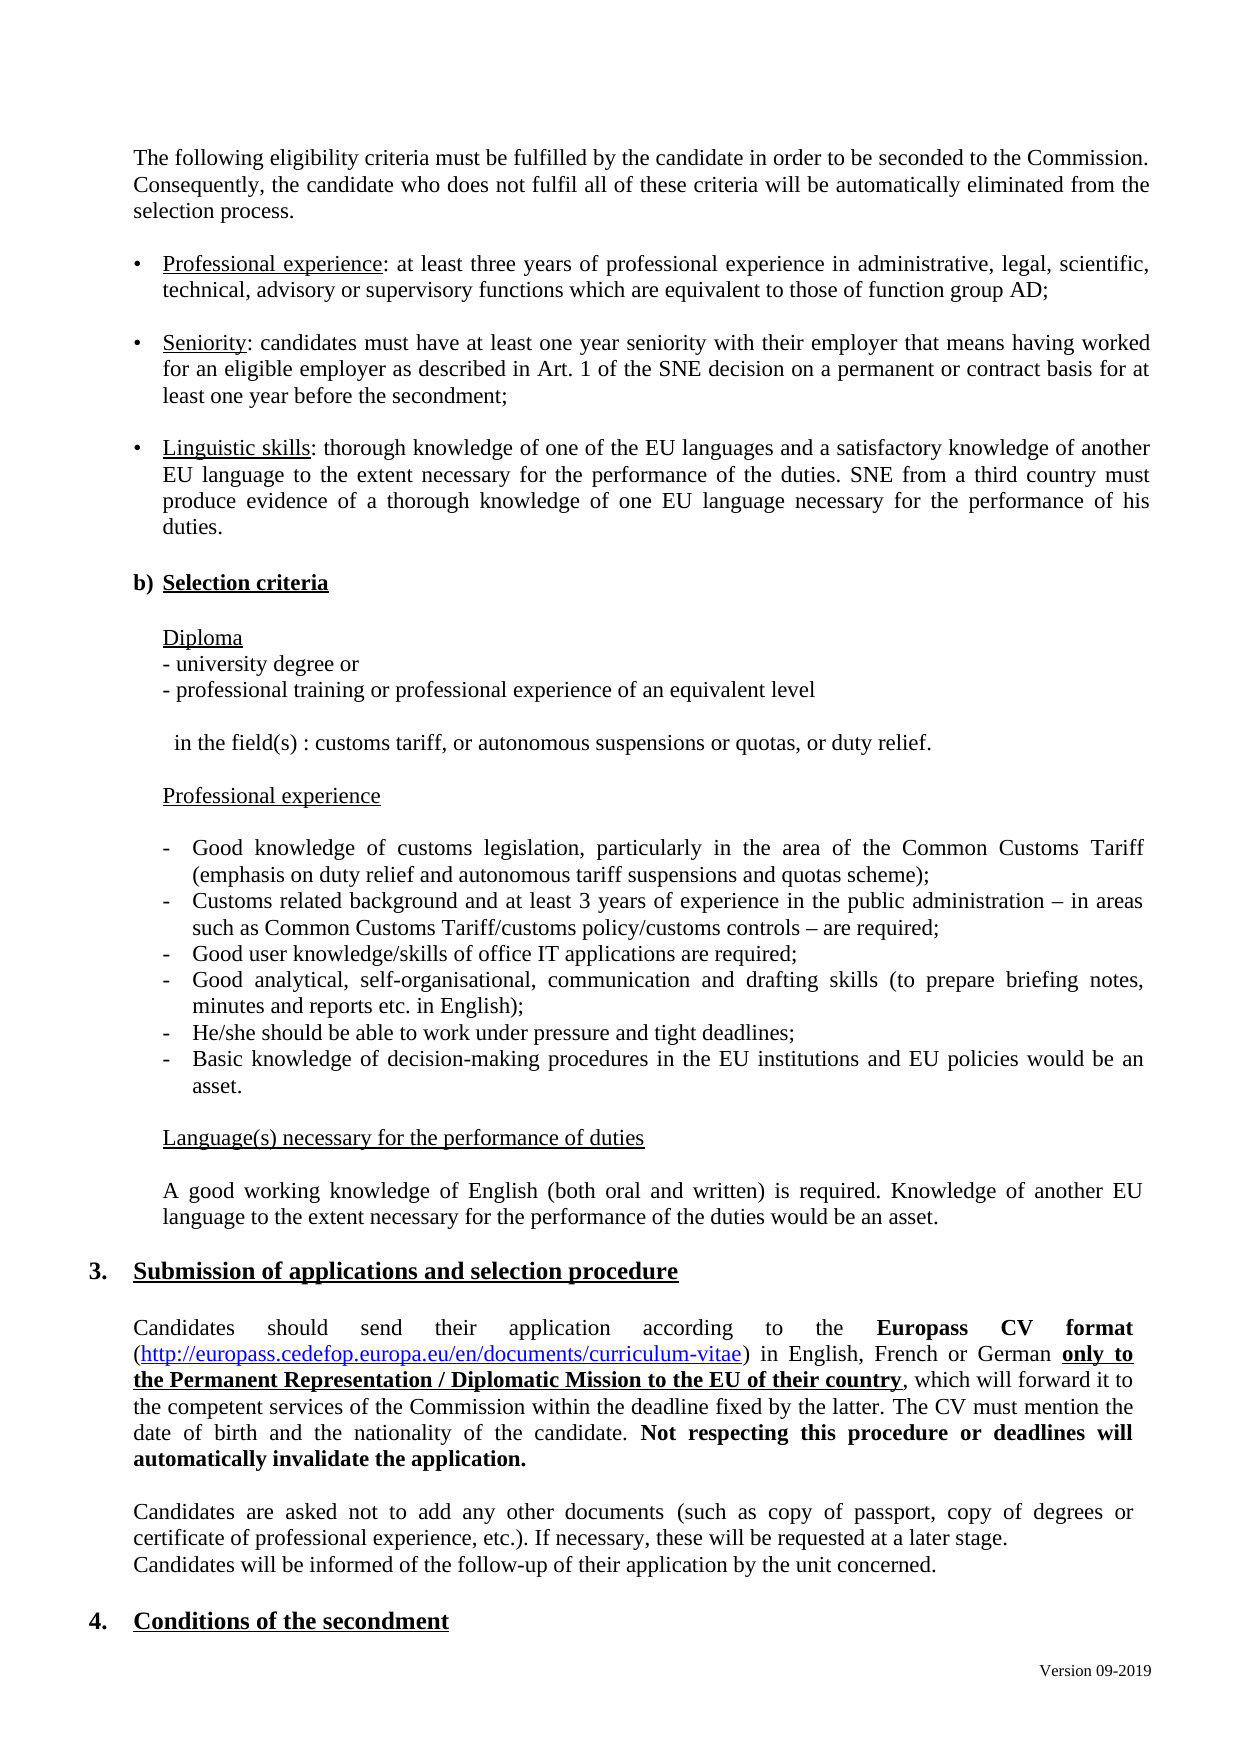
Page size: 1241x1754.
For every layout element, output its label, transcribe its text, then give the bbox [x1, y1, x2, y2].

text Professional experience [162, 782, 1145, 808]
text Diploma [162, 624, 1145, 650]
list - Good knowledge of customs legislation, particularly in the area of the Common Customs Tariff (emphasis on duty relief and autonomous tariff suspensions and quotas scheme); [162, 834, 1145, 887]
text • Linguistic skills: thorough knowledge of one of the EU languages and a satisfactory knowledge of another EU language to the extent necessary for the performance of the duties. SNE from a third country must produce evidence of a thorough knowledge of one EU language necessary for the performance of his duties. [133, 434, 1152, 540]
list - Customs related background and at least 3 years of experience in the public administration – in areas such as Common Customs Tariff/customs policy/customs controls – are required; [162, 887, 1145, 940]
text b) Selection criteria [133, 568, 1014, 595]
text in the field(s) : customs tariff, or autonomous suspensions or quotas, or duty relief. [162, 729, 1145, 755]
text • Professional experience: at least three years of professional experience in administrative, legal, scientific, technical, advisory or supervisory functions which are equivalent to those of function group AD; [133, 250, 1152, 303]
text Candidates are asked not to add any other documents (such as copy of passport, copy of degrees or certificate of professional experience, etc.). If necessary, these will be requested at a later stage. [133, 1498, 1135, 1551]
text • Seniority: candidates must have at least one year seniority with their employer that means having worked for an eligible employer as described in Art. 1 of the SNE decision on a permanent or contract basis for at least one year before the secondment; [133, 329, 1152, 408]
text Language(s) necessary for the performance of duties [162, 1124, 1145, 1151]
text The following eligibility criteria must be fulfilled by the candidate in order to be seconded to the Commission. Consequently, the candidate who does not fulfil all of these criteria will be automatically eliminated from the selection process. [133, 144, 1152, 223]
list - Good user knowledge/skills of office IT applications are required; [162, 940, 1145, 966]
text - professional training or professional experience of an equivalent level [162, 676, 1014, 703]
text 4. Conditions of the secondment [89, 1606, 1152, 1635]
list - He/she should be able to work under pressure and tight deadlines; [162, 1019, 1145, 1045]
text 3. Submission of applications and selection procedure [89, 1256, 1152, 1285]
text Candidates should send their application according to the Europass CV format (http://europass.cedefop.europa.eu/en/documents/curriculum-vitae) in English, French or German only to the Permanent Representation / Diplomatic Mission to the EU of their country, which will forward it to the competent services of the Commission within the deadline fixed by the latter. The CV must mention the date of birth and the nationality of the candidate. Not respecting this procedure or deadlines will automatically invalidate the application. [133, 1314, 1133, 1472]
text A good working knowledge of English (both oral and written) is required. Knowledge of another EU language to the extent necessary for the performance of the duties would be an asset. [162, 1177, 1145, 1230]
text Candidates will be informed of the follow-up of their application by the unit concerned. [133, 1551, 1152, 1577]
list - Good analytical, self-organisational, communication and drafting skills (to prepare briefing notes, minutes and reports etc. in English); [162, 966, 1145, 1019]
list - Basic knowledge of decision-making procedures in the EU institutions and EU policies would be an asset. [162, 1045, 1145, 1098]
text - university degree or [162, 650, 1014, 676]
